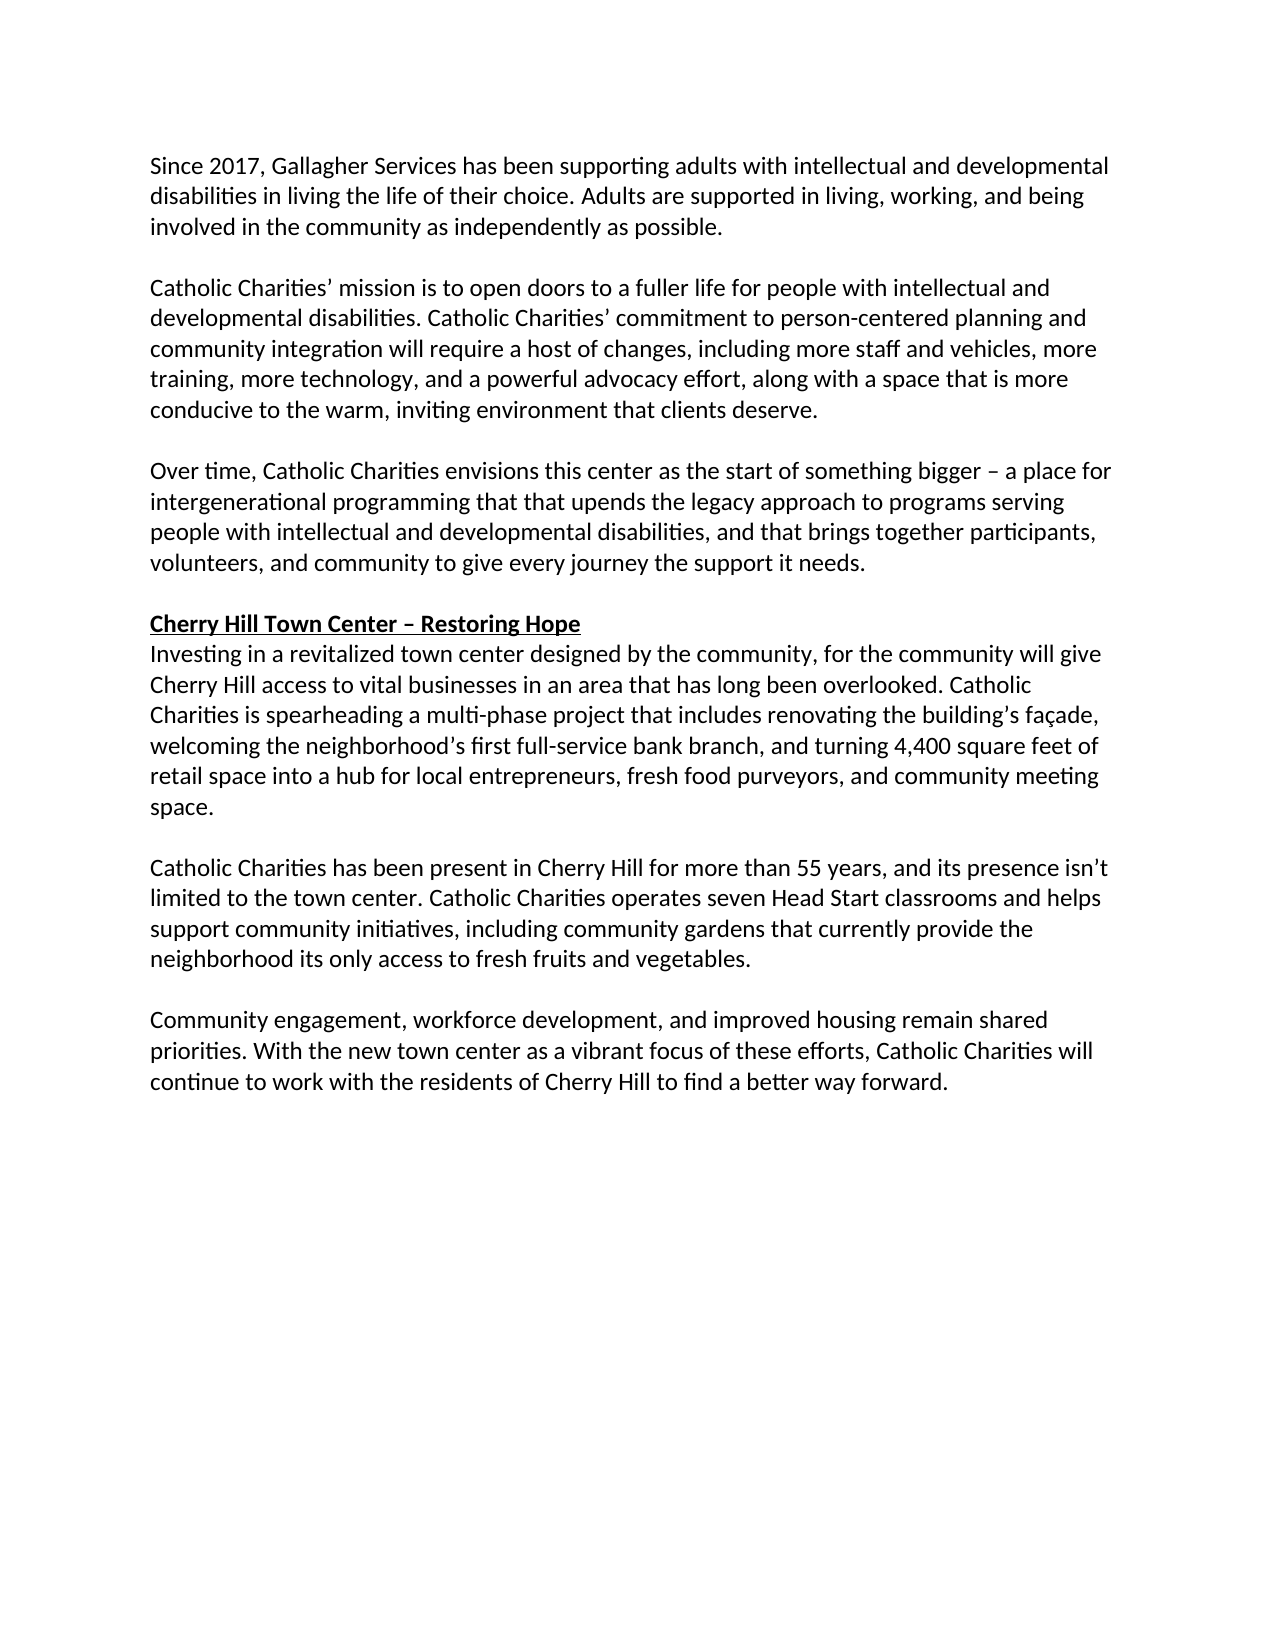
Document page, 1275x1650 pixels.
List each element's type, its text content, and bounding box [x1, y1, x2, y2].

text Investing in a revitalized town center designed by the community, for the community will give [150, 638, 1125, 669]
text Cherry Hill Town Center – Restoring Hope [150, 608, 1125, 638]
text Community engagement, workforce development, and improved housing remain shared priorities. With the new town center as a vibrant focus of these efforts, Catholic Charities will continue to work with the residents of Cherry Hill to find a better way forward. [150, 1004, 1125, 1096]
text Catholic Charities has been present in Cherry Hill for more than 55 years, and its presence isn’t limited to the town center. Catholic Charities operates seven Head Start classrooms and helps support community initiatives, including community gardens that currently provide the neighborhood its only access to fresh fruits and vegetables. [150, 852, 1125, 974]
text Catholic Charities’ mission is to open doors to a fuller life for people with intellectual and developmental disabilities. Catholic Charities’ commitment to person-centered planning and community integration will require a host of changes, including more staff and vehicles, more training, more technology, and a powerful advocacy effort, along with a space that is more conducive to the warm, inviting environment that clients deserve. [150, 272, 1125, 425]
text Over time, Catholic Charities envisions this center as the start of something bigger – a place for intergenerational programming that that upends the legacy approach to programs serving people with intellectual and developmental disabilities, and that brings together participants, volunteers, and community to give every journey the support it needs. [150, 455, 1125, 577]
text Cherry Hill access to vital businesses in an area that has long been overlooked. Catholic Charities is spearheading a multi-phase project that includes renovating the building’s façade, welcoming the neighborhood’s first full-service bank branch, and turning 4,400 square feet of retail space into a hub for local entrepreneurs, fresh food purveyors, and community meeting space. [150, 669, 1125, 821]
text Since 2017, Gallagher Services has been supporting adults with intellectual and developmental disabilities in living the life of their choice. Adults are supported in living, working, and being involved in the community as independently as possible. [724, 150, 1125, 242]
